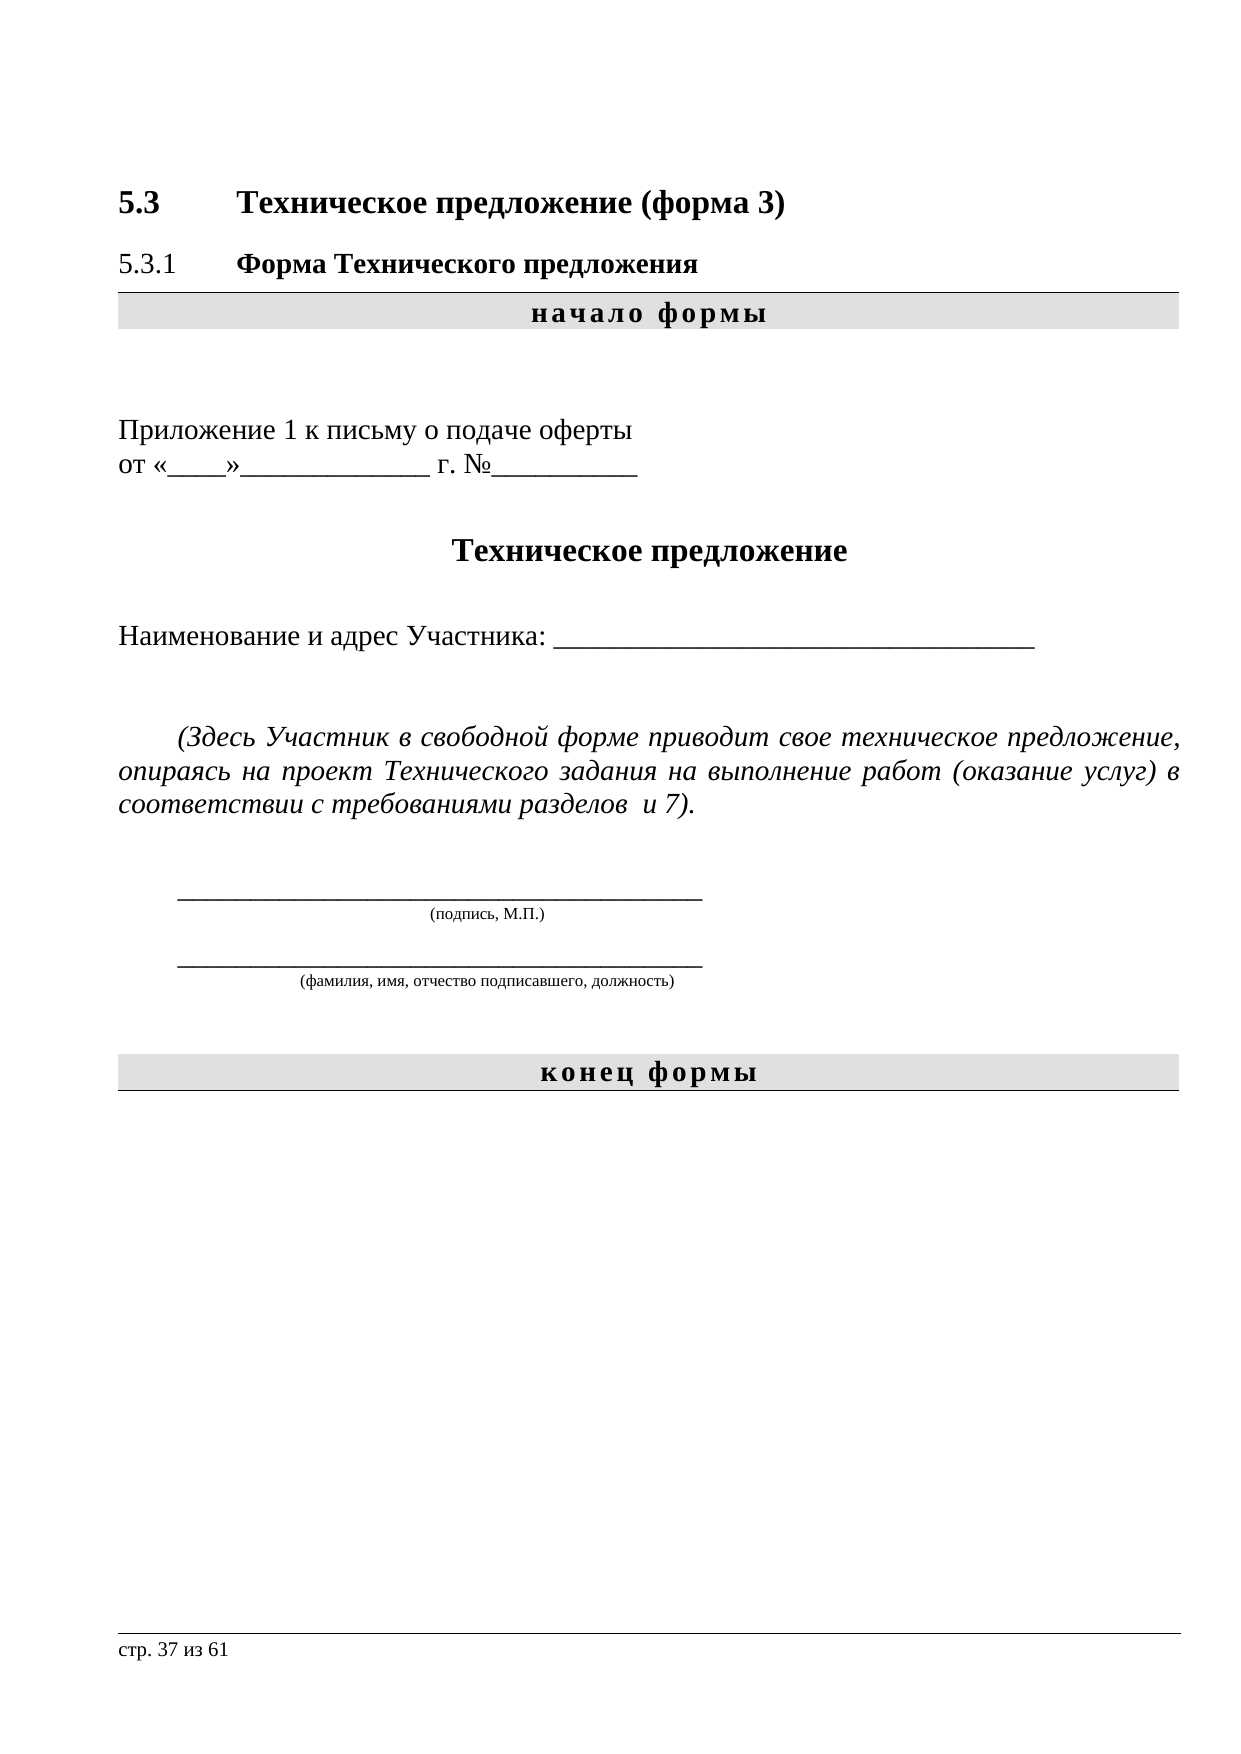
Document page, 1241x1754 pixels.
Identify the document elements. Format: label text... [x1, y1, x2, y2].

subtitle Техническое предложение (форма 3) [118, 183, 1181, 221]
text начало формы [118, 293, 1179, 329]
text ____________________________________ [118, 870, 1181, 904]
text (фамилия, имя, отчество подписавшего, должность) [118, 971, 797, 1004]
text ____________________________________ [118, 937, 1181, 971]
text (подпись, М.П.) [118, 904, 797, 937]
text Техническое предложение [118, 530, 1181, 568]
text Форма Технического предложения [118, 246, 1181, 279]
text Наименование и адрес Участника: _________________________________ [118, 618, 1181, 652]
text (Здесь Участник в свободной форме приводит свое техническое предложение, опираясь на проект Технического задания на выполнение работ (оказание услуг) в соответствии с требованиями разделов 0 и 7). [118, 719, 1181, 820]
text конец формы [118, 1054, 1179, 1090]
